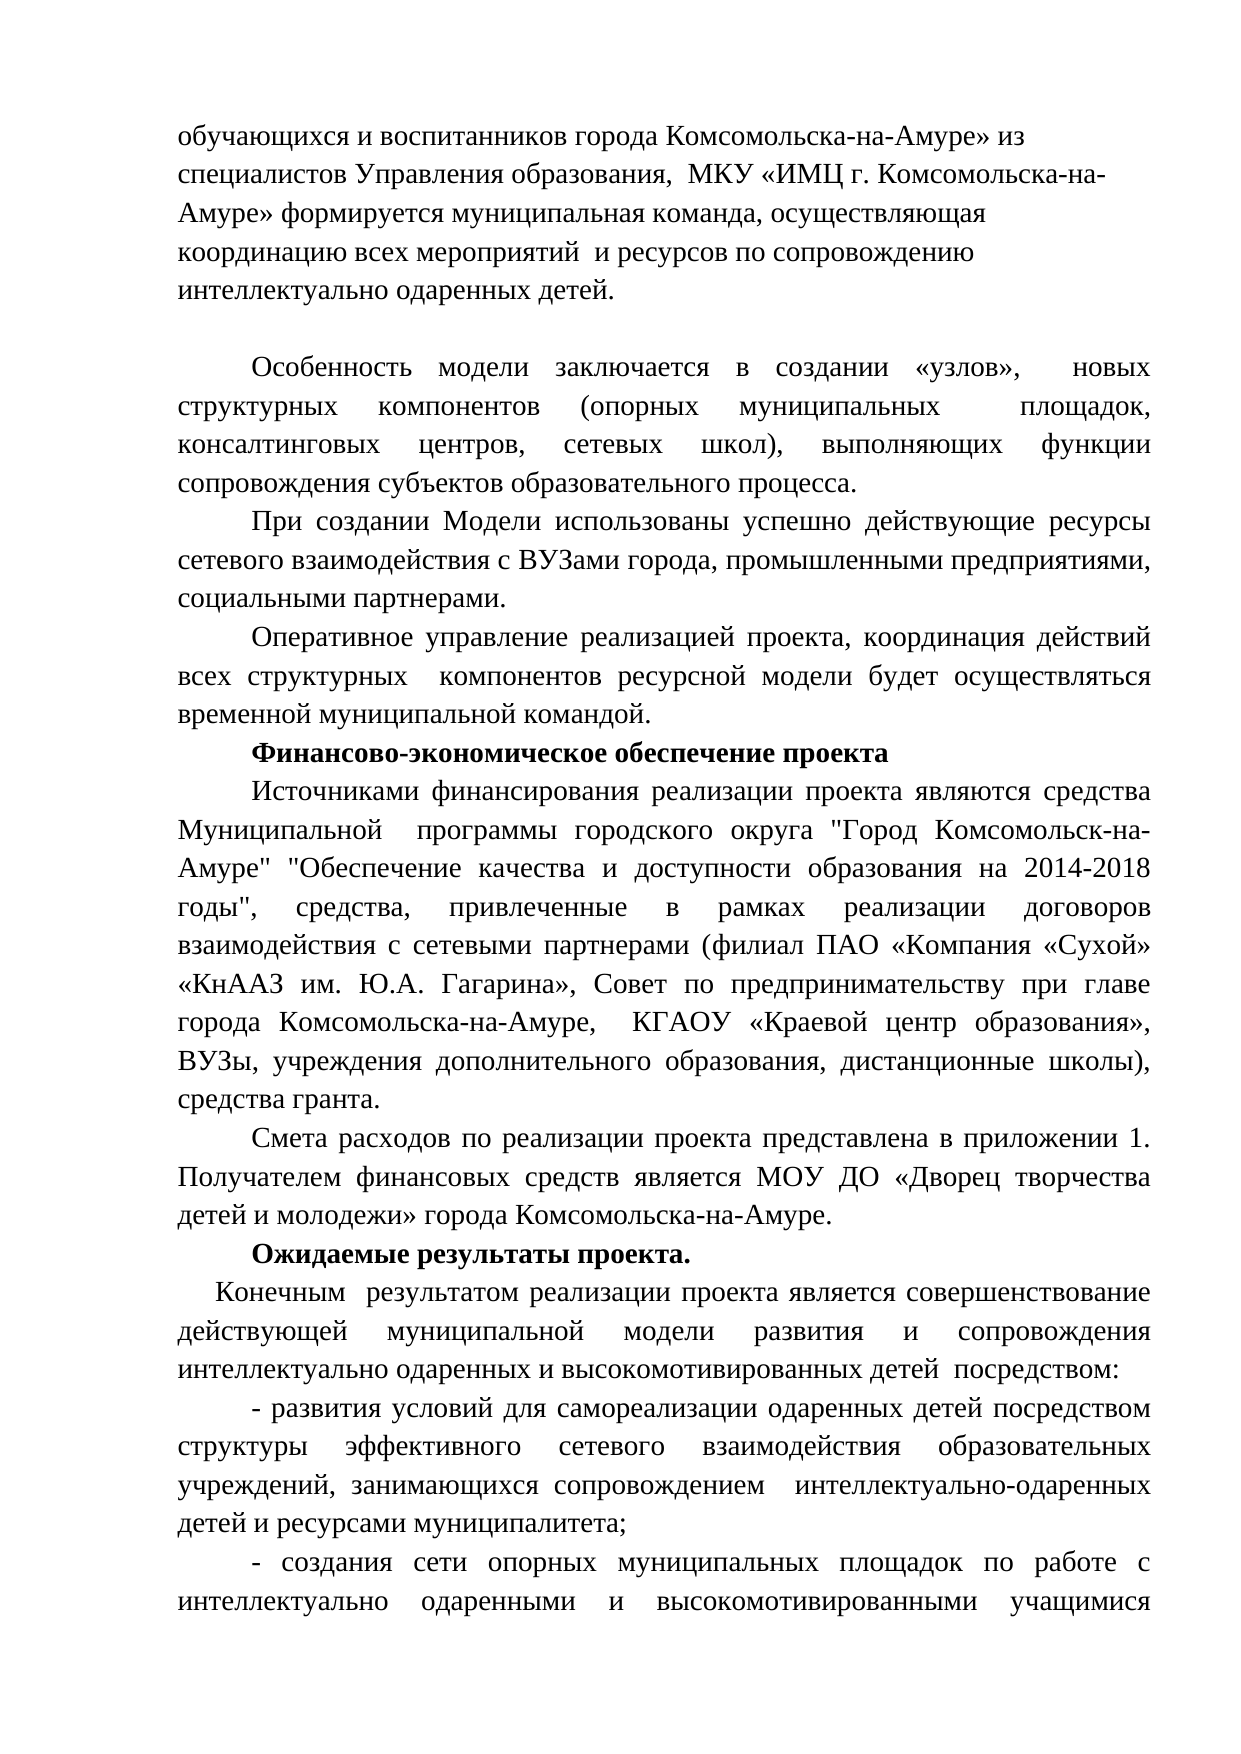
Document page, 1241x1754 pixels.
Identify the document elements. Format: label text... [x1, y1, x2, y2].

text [177, 1544, 1152, 1616]
text Особенность модели заключается в создании «узлов», новых структурных компонентов (опорных муниципальных площадок, консалтинговых центров, сетевых школ), выполняющих функции сопровождения субъектов образовательного процесса. [177, 349, 1152, 498]
text - развития условий для самореализации одаренных детей посредством структуры эффективного сетевого взаимодействия образовательных учреждений, занимающихся сопровождением интеллектуально-одаренных детей и ресурсами муниципалитета; [177, 1390, 1152, 1539]
text Ожидаемые результаты проекта. [177, 1236, 1152, 1269]
text Финансово-экономическое обеспечение проекта [177, 735, 1152, 768]
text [177, 118, 1152, 306]
text Конечным результатом реализации проекта является совершенствование действующей муниципальной модели развития и сопровождения интеллектуально одаренных и высокомотивированных детей посредством: [177, 1274, 1152, 1385]
text Смета расходов по реализации проекта представлена в приложении 1. Получателем финансовых средств является МОУ ДО «Дворец творчества детей и молодежи» города Комсомольска-на-Амуре. [177, 1120, 1152, 1231]
text Оперативное управление реализацией проекта, координация действий всех структурных компонентов ресурсной модели будет осуществляться временной муниципальной командой. [177, 619, 1152, 730]
text При создании Модели использованы успешно действующие ресурсы сетевого взаимодействия с ВУЗами города, промышленными предприятиями, социальными партнерами. [177, 503, 1152, 614]
text Источниками финансирования реализации проекта являются средства Муниципальной программы городского округа "Город Комсомольск-на-Амуре" "Обеспечение качества и доступности образования на 2014-2018 годы", средства, привлеченные в рамках реализации договоров взаимодействия с сетевыми партнерами (филиал ПАО «Компания «Сухой» «КнААЗ им. Ю.А. Гагарина», Совет по предпринимательству при главе города Комсомольска-на-Амуре, КГАОУ «Краевой центр образования», ВУЗы, учреждения дополнительного образования, дистанционные школы), средства гранта. [177, 773, 1152, 1115]
